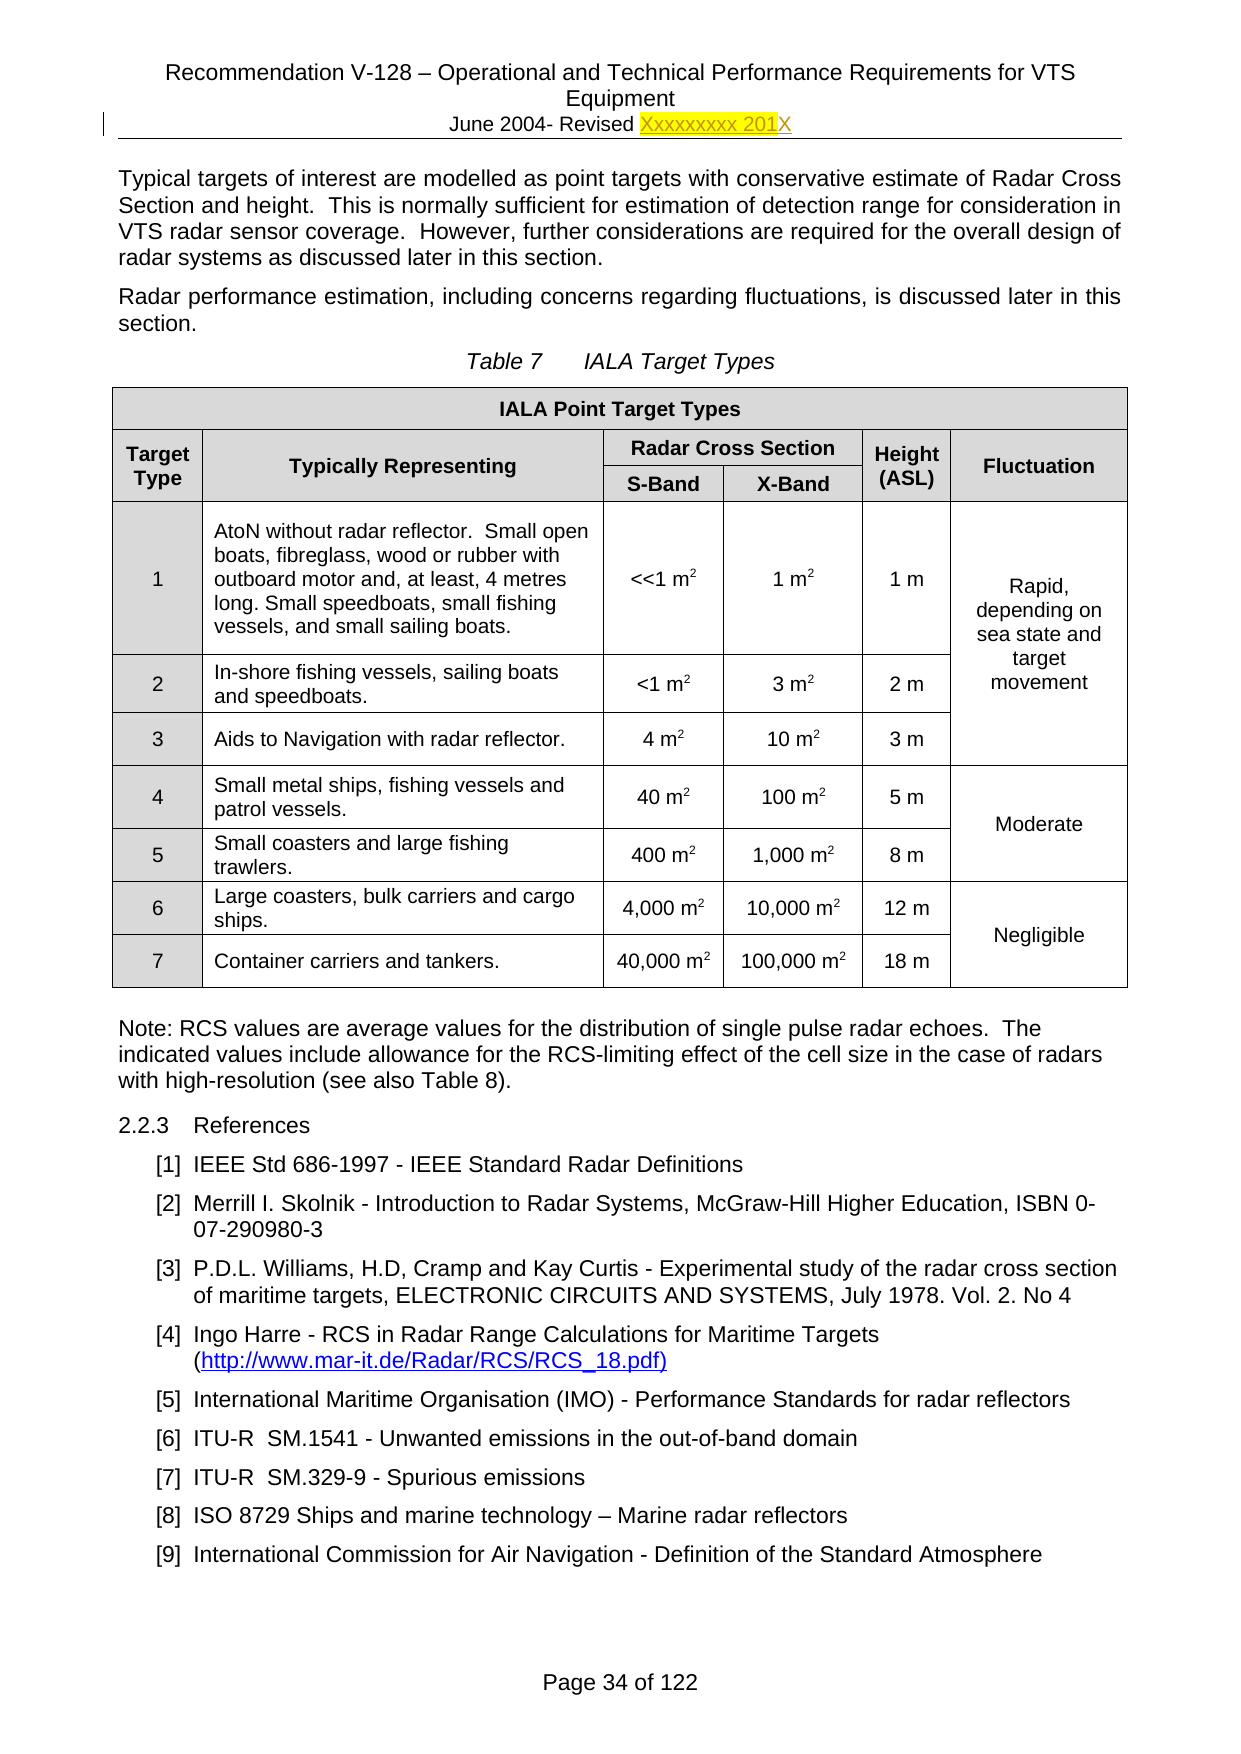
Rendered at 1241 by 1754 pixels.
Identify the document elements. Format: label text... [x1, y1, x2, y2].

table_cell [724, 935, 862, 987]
list Merrill I. Skolnik - Introduction to Radar Systems, McGraw-Hill Higher Education, ISBN 0-07-290980-3 [156, 1190, 1122, 1243]
list IEEE Std 686-1997 - IEEE Standard Radar Definitions [156, 1151, 1122, 1178]
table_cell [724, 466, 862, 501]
text IALA Target Types [118, 348, 1122, 375]
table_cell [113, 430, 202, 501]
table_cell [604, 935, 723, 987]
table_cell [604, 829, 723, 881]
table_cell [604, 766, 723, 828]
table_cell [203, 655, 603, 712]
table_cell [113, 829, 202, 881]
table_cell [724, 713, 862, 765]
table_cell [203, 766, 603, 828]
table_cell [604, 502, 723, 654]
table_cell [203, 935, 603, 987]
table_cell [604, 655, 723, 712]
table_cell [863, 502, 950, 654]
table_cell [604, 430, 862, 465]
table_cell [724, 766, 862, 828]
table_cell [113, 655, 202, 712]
subtitle References [118, 1112, 1122, 1139]
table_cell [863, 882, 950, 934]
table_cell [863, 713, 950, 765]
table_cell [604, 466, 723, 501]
list Ingo Harre - RCS in Radar Range Calculations for Maritime Targets (http://www.mar-it.de/Radar/RCS/RCS_18.pdf) [156, 1321, 1122, 1373]
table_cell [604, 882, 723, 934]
text Note: RCS values are average values for the distribution of single pulse radar echoes. The indicated values include allowance for the RCS-limiting effect of the cell size in the case of radars with high-resolution (see also table 8). [118, 1014, 1122, 1094]
list International Commission for Air Navigation - Definition of the Standard Atmosphere [156, 1541, 1122, 1567]
text Typical targets of interest are modelled as point targets with conservative estimate of Radar Cross Section and height. This is normally sufficient for estimation of detection range for consideration in VTS radar sensor coverage. However, further considerations are required for the overall design of radar systems as discussed later in this section. [118, 165, 1122, 271]
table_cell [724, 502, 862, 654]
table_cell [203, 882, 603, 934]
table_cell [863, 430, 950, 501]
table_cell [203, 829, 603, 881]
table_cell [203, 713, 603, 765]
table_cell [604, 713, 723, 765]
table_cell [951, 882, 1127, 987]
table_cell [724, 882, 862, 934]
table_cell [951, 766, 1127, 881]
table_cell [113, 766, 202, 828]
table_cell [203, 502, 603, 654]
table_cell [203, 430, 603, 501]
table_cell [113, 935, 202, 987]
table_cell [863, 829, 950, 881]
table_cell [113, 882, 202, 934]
text Radar performance estimation, including concerns regarding fluctuations, is discussed later in this section. [118, 283, 1122, 336]
list International Maritime Organisation (IMO) - Performance Standards for radar reflectors [156, 1386, 1122, 1412]
list ITU-R SM.329-9 - Spurious emissions [156, 1463, 1122, 1490]
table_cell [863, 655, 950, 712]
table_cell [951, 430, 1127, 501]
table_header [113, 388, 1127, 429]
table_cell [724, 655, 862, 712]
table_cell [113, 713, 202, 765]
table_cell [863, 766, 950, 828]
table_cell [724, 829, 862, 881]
list ITU-R SM.1541 - Unwanted emissions in the out-of-band domain [156, 1424, 1122, 1451]
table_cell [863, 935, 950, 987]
list P.D.L. Williams, H.D, Cramp and Kay Curtis - Experimental study of the radar cross section of maritime targets, ELECTRONIC CIRCUITS AND SYSTEMS, July 1978. Vol. 2. No 4 [156, 1255, 1122, 1308]
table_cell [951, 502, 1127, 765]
list ISO 8729 Ships and marine technology – Marine radar reflectors [156, 1502, 1122, 1529]
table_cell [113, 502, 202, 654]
